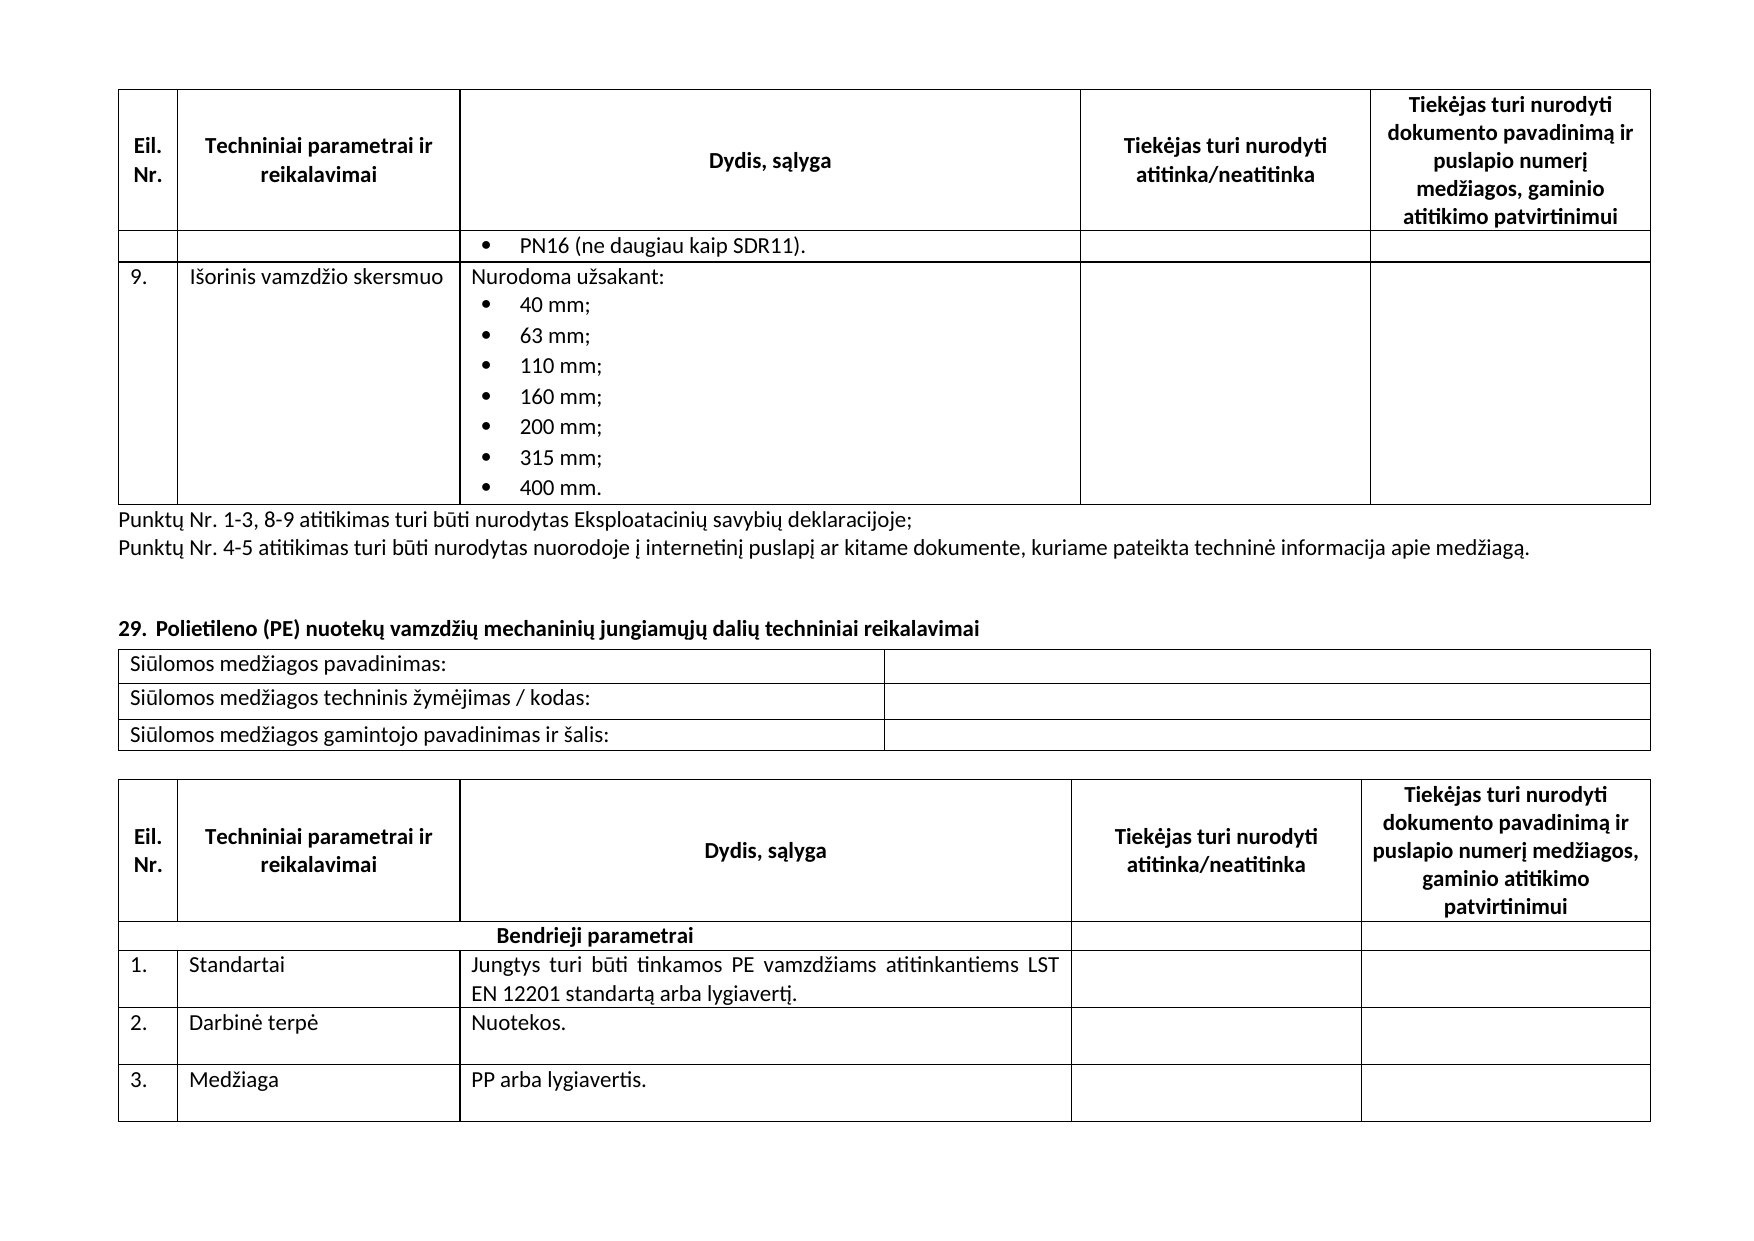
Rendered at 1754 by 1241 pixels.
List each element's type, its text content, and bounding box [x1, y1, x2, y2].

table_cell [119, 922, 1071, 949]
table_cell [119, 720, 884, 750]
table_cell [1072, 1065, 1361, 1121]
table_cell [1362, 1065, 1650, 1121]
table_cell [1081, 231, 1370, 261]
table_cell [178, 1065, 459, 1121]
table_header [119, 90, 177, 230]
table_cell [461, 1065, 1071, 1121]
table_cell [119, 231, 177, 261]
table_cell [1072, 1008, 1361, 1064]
text Punktų Nr. 1-3, 8-9 atitikimas turi būti nurodytas Eksploatacinių savybių deklaracijoje; [118, 505, 1650, 533]
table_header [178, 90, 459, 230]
text Punktų Nr. 4-5 atitikimas turi būti nurodytas nuorodoje į internetinį puslapį ar kitame dokumente, kuriame pateikta techninė informacija apie medžiagą. [118, 533, 1650, 561]
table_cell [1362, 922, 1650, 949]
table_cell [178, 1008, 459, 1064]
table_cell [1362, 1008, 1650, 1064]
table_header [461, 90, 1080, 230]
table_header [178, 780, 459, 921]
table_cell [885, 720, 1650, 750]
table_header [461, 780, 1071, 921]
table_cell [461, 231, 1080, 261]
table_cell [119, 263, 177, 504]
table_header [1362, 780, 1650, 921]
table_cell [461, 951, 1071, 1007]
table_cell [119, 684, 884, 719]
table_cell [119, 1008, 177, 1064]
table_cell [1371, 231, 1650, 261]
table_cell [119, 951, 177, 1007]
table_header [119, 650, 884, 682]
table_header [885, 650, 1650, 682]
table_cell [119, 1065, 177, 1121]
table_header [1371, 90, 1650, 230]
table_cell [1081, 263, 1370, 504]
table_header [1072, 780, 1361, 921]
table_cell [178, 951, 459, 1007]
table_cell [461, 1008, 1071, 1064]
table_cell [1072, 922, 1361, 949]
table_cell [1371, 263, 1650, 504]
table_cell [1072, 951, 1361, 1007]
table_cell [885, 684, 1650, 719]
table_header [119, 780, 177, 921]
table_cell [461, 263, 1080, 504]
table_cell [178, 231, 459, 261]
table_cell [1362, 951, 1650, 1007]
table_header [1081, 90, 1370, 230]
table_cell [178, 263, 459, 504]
subtitle Polietileno (PE) nuotekų vamzdžių mechaninių jungiamųjų dalių techniniai reikalavimai [118, 614, 1650, 642]
